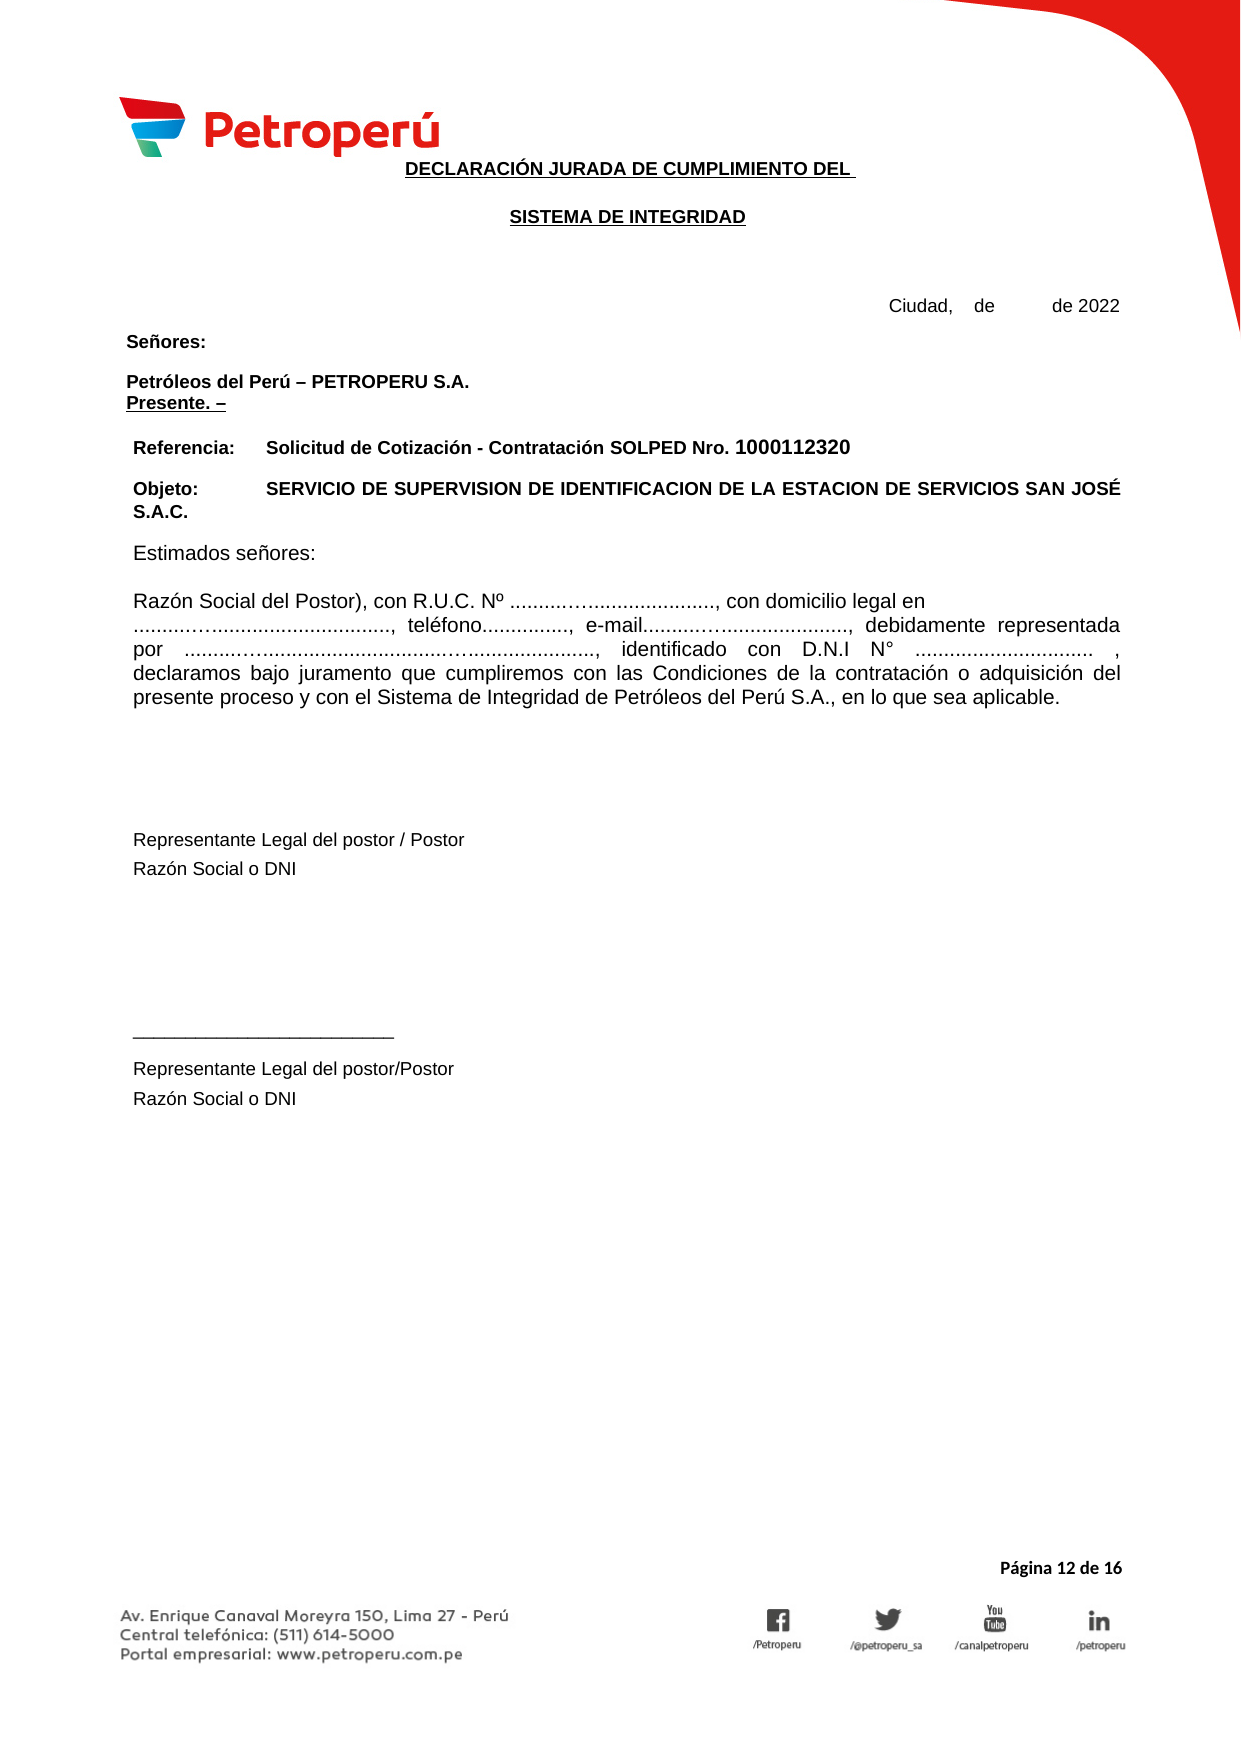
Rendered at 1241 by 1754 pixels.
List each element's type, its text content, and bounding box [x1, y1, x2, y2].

text Ciudad, de de 2022 [724, 295, 1120, 316]
text Estimados señores: [133, 541, 1122, 565]
text Razón Social del Postor), con R.U.C. Nº ..........…......................, con domicilio legal en [133, 589, 1122, 613]
text _________________________ [133, 1018, 1122, 1040]
text Referencia: Solicitud de Cotización - Contratación SOLPED Nro. 1000112320 [133, 435, 1122, 459]
picture [1, 1596, 1241, 1751]
picture [1, 0, 1241, 350]
text Representante Legal del postor / Postor [133, 828, 1122, 850]
text Razón Social o DNI [133, 1088, 1122, 1109]
text Razón Social o DNI [133, 858, 1117, 879]
text DECLARACIÓN JURADA DE CUMPLIMIENTO DEL [133, 158, 1122, 180]
text Objeto: SERVICIO DE SUPERVISION DE IDENTIFICACION DE LA ESTACION DE SERVICIOS SAN JOSÉ S.A.C. [133, 478, 1122, 523]
text ..........…..............................., teléfono..............., e-mail..........…......................, debidamente representada por ..........…................................…......................, identificado con D.N.I N° ............................... , declaramos bajo juramento que cumpliremos con las Condiciones de la contratación o adquisición del presente proceso y con el Sistema de Integridad de Petróleos del Perú S.A., en lo que sea aplicable. [133, 613, 1122, 709]
text Representante Legal del postor/Postor [133, 1058, 1122, 1080]
text Petróleos del Perú – PETROPERU S.A. [126, 370, 1120, 392]
text Señores: [126, 331, 1120, 352]
text SISTEMA DE INTEGRIDAD [133, 206, 1122, 228]
text Presente. – [126, 392, 1120, 413]
